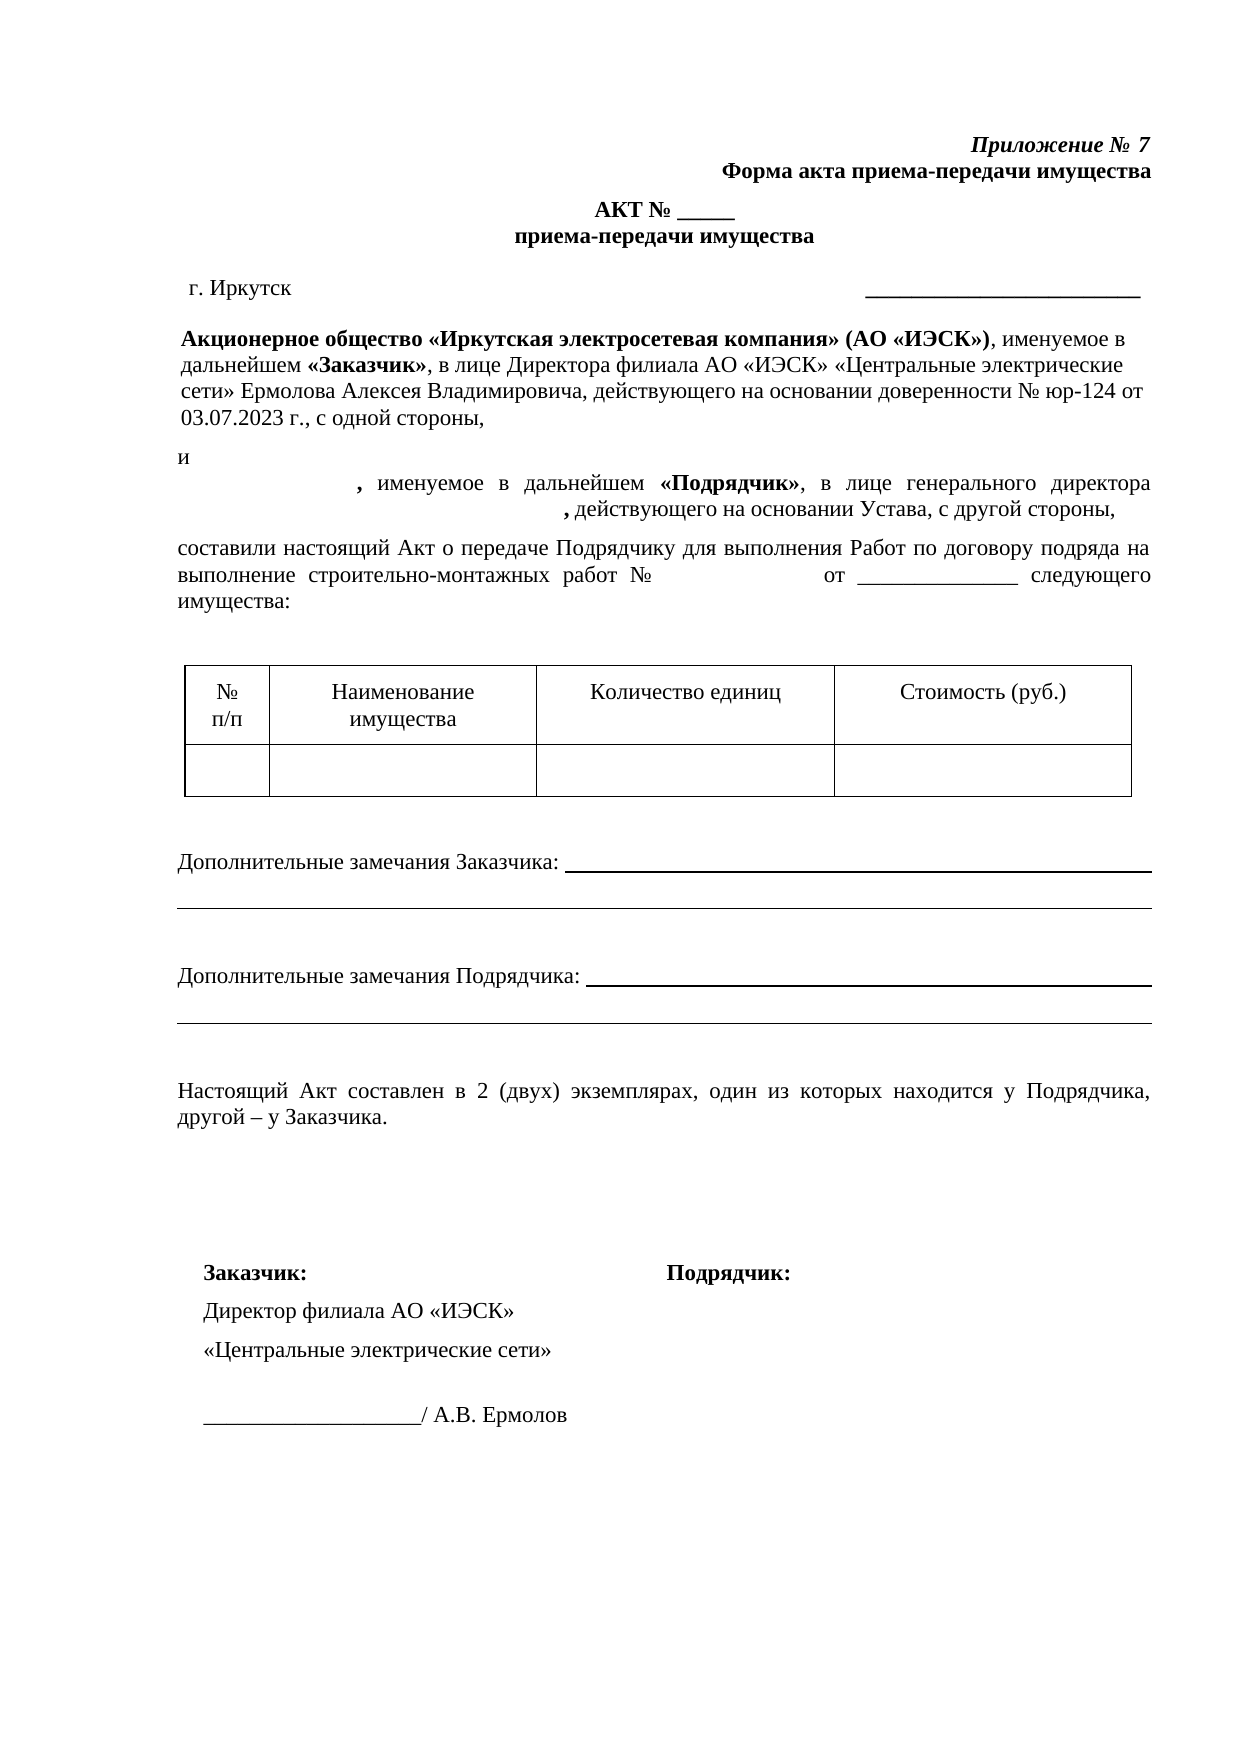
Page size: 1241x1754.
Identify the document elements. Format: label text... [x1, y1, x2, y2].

table_cell [835, 745, 1131, 796]
table_header Стоимость (руб.) [835, 666, 1131, 743]
table_header Количество единиц [537, 666, 834, 743]
table_header № п/п [186, 666, 269, 743]
table_cell [186, 745, 269, 796]
table_cell [270, 745, 536, 796]
text Дополнительные замечания Заказчика: [177, 848, 1152, 875]
text Дополнительные замечания Подрядчика: [177, 963, 1152, 989]
text составили настоящий Акт о передаче Подрядчику для выполнения Работ по договору подряда на выполнение строительно-монтажных работ № 8-204.031/2022 от ______________ следующего имущества: [177, 534, 1152, 613]
text АКТ № _____ приема-передачи имущества [177, 196, 1152, 248]
table_header Заказчик: Директор филиала АО «ИЭСК» «Центральные электрические сети» ___________________/ А.В. Ермолов [189, 1259, 646, 1481]
table_header Подрядчик: [646, 1259, 1141, 1481]
table_cell [537, 745, 834, 796]
text и Общество с ограниченной ответственностью «Сибирская Технологическая Компания» (ООО «СибТК»), именуемое в дальнейшем «Подрядчик», в лице генерального директора Сундукова Виктора Александровича, действующего на основании Устава, с другой стороны, [177, 443, 1152, 522]
list Приложение № 7 Форма акта приема-передачи имущества [177, 131, 1152, 183]
table_header Наименование имущества [270, 666, 536, 743]
text Настоящий Акт составлен в 2 (двух) экземплярах, один из которых находится у Подрядчика, другой – у Заказчика. [177, 1077, 1152, 1129]
table_header ________________________ [661, 261, 1152, 312]
table_header г. Иркутск [177, 261, 661, 312]
text Акционерное общество «Иркутская электросетевая компания» (АО «ИЭСК»), именуемое в дальнейшем «Заказчик», в лице Директора филиала АО «ИЭСК» «Центральные электрические сети» Ермолова Алексея Владимировича, действующего на основании доверенности № юр-124 от 03.07.2023 г., с одной стороны, [181, 325, 1152, 430]
